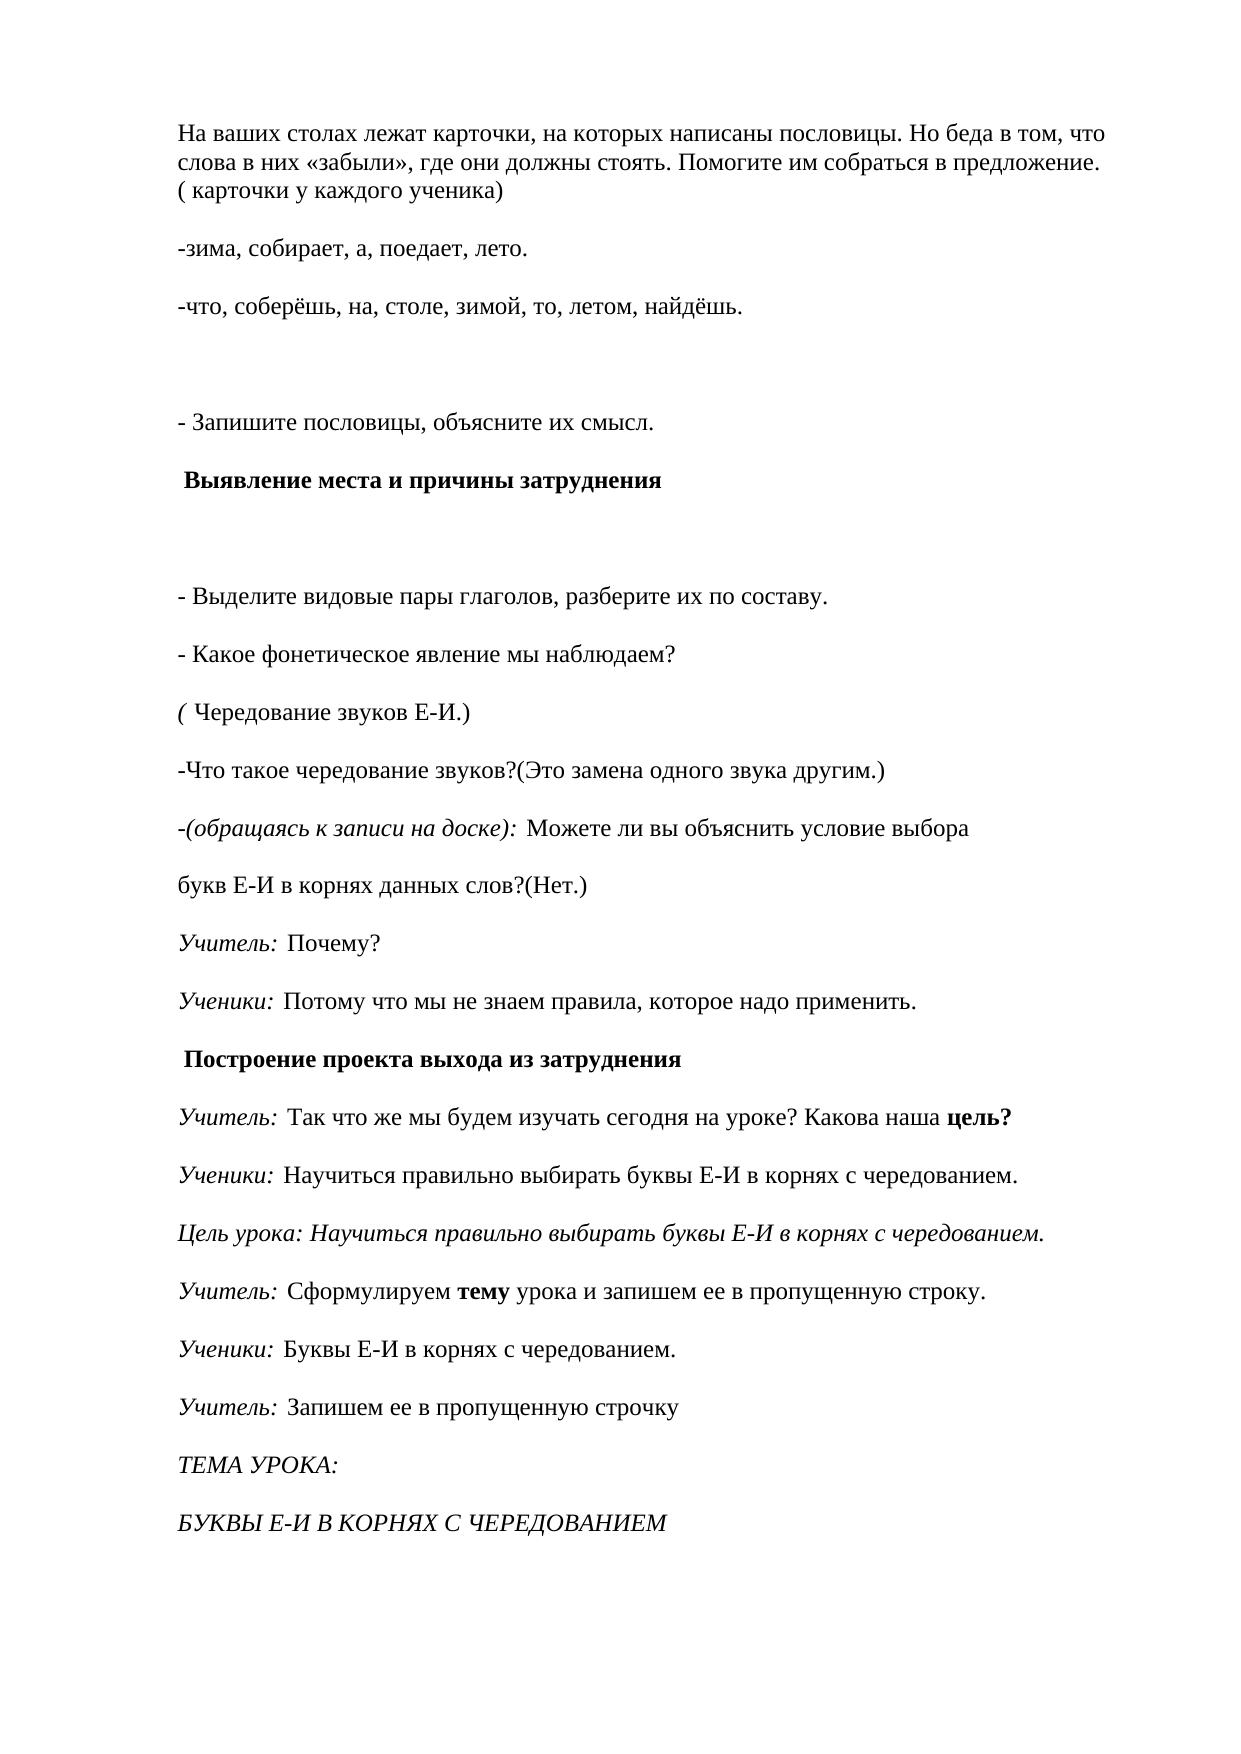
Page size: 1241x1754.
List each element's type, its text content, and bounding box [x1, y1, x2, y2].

text -Что такое чередование звуков?(Это замена одного звука другим.) [177, 755, 1152, 783]
text -зима, собирает, а, поедает, лето. [177, 233, 1152, 262]
text БУКВЫ Е-И В КОРНЯХ С ЧЕРЕДОВАНИЕМ [177, 1508, 1152, 1536]
text - Выделите видовые пары глаголов, разберите их по составу. [177, 581, 1152, 610]
text Цель урока: Научиться правильно выбирать буквы Е-И в корнях с чередованием. [177, 1218, 1152, 1247]
text Ученики: Научиться правильно выбирать буквы Е-И в корнях с чередованием. [177, 1160, 1152, 1189]
text -что, соберёшь, на, столе, зимой, то, летом, найдёшь. [177, 291, 1152, 320]
text - Какое фонетическое явление мы наблюдаем? [177, 639, 1152, 668]
text Выявление места и причины затруднения [177, 465, 1152, 494]
text - Запишите пословицы, объясните их смысл. [177, 407, 1152, 436]
text Учитель: Запишем ее в пропущенную строчку [177, 1392, 1152, 1421]
text ( Чередование звуков Е-И.) [177, 697, 1152, 726]
text На ваших столах лежат карточки, на которых написаны пословицы. Но беда в том, что слова в них «забыли», где они должны стоять. Помогите им собраться в предложение. ( карточки у каждого ученика) [177, 118, 1152, 204]
text Учитель: Так что же мы будем изучать сегодня на уроке? Какова наша цель? [177, 1102, 1152, 1131]
text букв Е-И в корнях данных слов?(Нет.) [177, 871, 1152, 899]
text -(обращаясь к записи на доске): Можете ли вы объяснить условие выбора [177, 813, 1152, 841]
text Ученики: Буквы Е-И в корнях с чередованием. [177, 1334, 1152, 1363]
text ТЕМА УРОКА: [177, 1450, 1152, 1478]
text Учитель: Сформулируем тему урока и запишем ее в пропущенную строку. [177, 1276, 1152, 1305]
text Учитель: Почему? [177, 928, 1152, 957]
text Ученики: Потому что мы не знаем правила, которое надо применить. [177, 986, 1152, 1015]
text Построение проекта выхода из затруднения [177, 1044, 1152, 1073]
